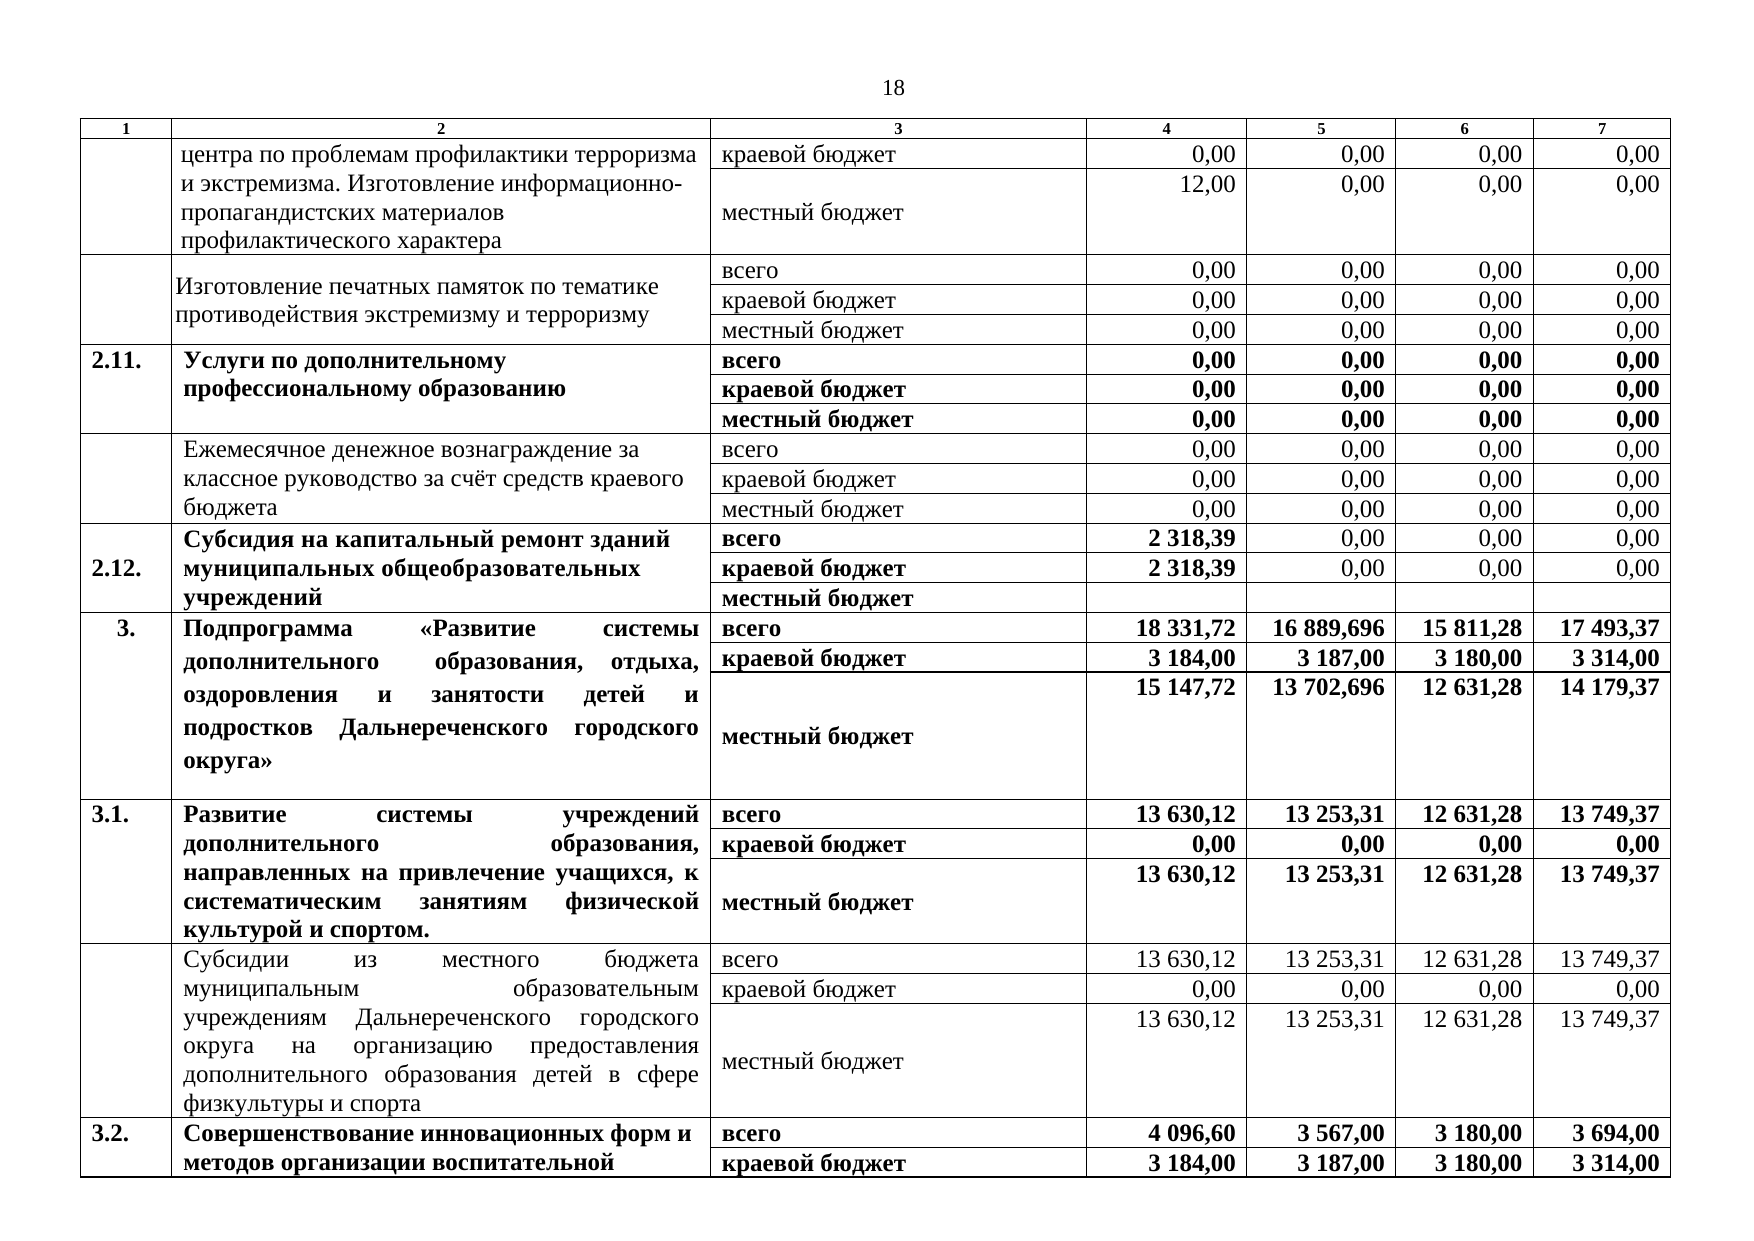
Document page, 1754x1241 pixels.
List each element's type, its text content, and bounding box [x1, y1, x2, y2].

table_cell 0,00 [1396, 345, 1533, 373]
table_cell [1087, 583, 1246, 612]
table_cell 13 253,31 [1247, 859, 1395, 943]
table_cell 16 889,696 [1247, 613, 1395, 642]
table_cell краевой бюджет [711, 829, 1086, 858]
table_cell 0,00 [1534, 434, 1670, 463]
table_cell 12 631,28 [1396, 800, 1533, 828]
table_cell 0,00 [1534, 285, 1670, 314]
table_cell 3. [81, 613, 171, 798]
table_cell 13 702,696 [1247, 673, 1395, 798]
table_cell 0,00 [1534, 345, 1670, 373]
table_cell 0,00 [1087, 494, 1246, 522]
table_cell 0,00 [1396, 524, 1533, 552]
table_cell 0,00 [1534, 169, 1670, 254]
table_cell [81, 434, 171, 522]
table_header 6 [1396, 119, 1533, 138]
table_header 5 [1247, 119, 1395, 138]
table_cell 12,00 [1087, 169, 1246, 254]
table_cell 0,00 [1247, 345, 1395, 373]
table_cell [172, 139, 710, 254]
table_cell 0,00 [1247, 404, 1395, 433]
table_cell всего [711, 345, 1086, 373]
table_cell 0,00 [1087, 974, 1246, 1003]
table_cell 0,00 [1534, 974, 1670, 1003]
table_cell 12 631,28 [1396, 944, 1533, 973]
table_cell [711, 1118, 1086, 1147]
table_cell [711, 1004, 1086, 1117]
table_cell 0,00 [1247, 494, 1395, 522]
table_cell 0,00 [1247, 464, 1395, 493]
table_cell местный бюджет [711, 859, 1086, 943]
table_cell 3 187,00 [1247, 643, 1395, 671]
table_cell 0,00 [1087, 315, 1246, 344]
table_cell 2.11. [81, 345, 171, 433]
table_cell 0,00 [1087, 434, 1246, 463]
table_cell 13 749,37 [1534, 944, 1670, 973]
table_cell 13 253,31 [1247, 944, 1395, 973]
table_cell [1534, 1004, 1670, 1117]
table_cell 13 749,37 [1534, 800, 1670, 828]
table_cell 0,00 [1087, 375, 1246, 403]
table_cell 3 314,00 [1534, 643, 1670, 671]
table_cell 0,00 [1534, 139, 1670, 168]
table_cell Субсидии из местного бюджета муниципальным образовательным учреждениям Дальнереченского городского округа на организацию предоставления дополнительного образования детей в сфере физкультуры и спорта [172, 944, 710, 1117]
table_cell краевой бюджет [711, 375, 1086, 403]
table_cell [81, 944, 171, 1117]
table_cell всего [711, 524, 1086, 552]
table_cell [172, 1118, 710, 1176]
table_cell 0,00 [1247, 139, 1395, 168]
table_cell 0,00 [1396, 169, 1533, 254]
table_cell 0,00 [1396, 829, 1533, 858]
table_cell местный бюджет [711, 404, 1086, 433]
table_cell Субсидия на капитальный ремонт зданий муниципальных общеобразовательных учреждений [172, 524, 710, 612]
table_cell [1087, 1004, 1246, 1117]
table_header 1 [81, 119, 171, 138]
table_cell 0,00 [1087, 285, 1246, 314]
table_cell Ежемесячное денежное вознаграждение за классное руководство за счёт средств краевого бюджета [172, 434, 710, 522]
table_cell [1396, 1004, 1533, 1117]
table_cell 0,00 [1247, 375, 1395, 403]
table_cell местный бюджет [711, 673, 1086, 798]
table_cell Подпрограмма «Развитие системы дополнительного образования, отдыха, оздоровления и занятости детей и подростков Дальнереченского городского округа» [172, 613, 710, 798]
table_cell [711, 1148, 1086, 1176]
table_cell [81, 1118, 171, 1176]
table_cell 0,00 [1534, 829, 1670, 858]
table_cell 0,00 [1396, 404, 1533, 433]
table_cell 0,00 [1396, 974, 1533, 1003]
table_cell краевой бюджет [711, 643, 1086, 671]
table_cell [1534, 583, 1670, 612]
table_cell всего [711, 434, 1086, 463]
table_cell 0,00 [1396, 255, 1533, 284]
table_cell краевой бюджет [711, 974, 1086, 1003]
table_cell 0,00 [1534, 494, 1670, 522]
table_cell 15 811,28 [1396, 613, 1533, 642]
table_cell 13 749,37 [1534, 859, 1670, 943]
table_cell Изготовление печатных памяток по тематике противодействия экстремизму и терроризму [172, 255, 710, 344]
table_cell [81, 255, 171, 344]
table_cell всего [711, 944, 1086, 973]
table_cell 0,00 [1534, 375, 1670, 403]
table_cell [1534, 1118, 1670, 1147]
table_cell местный бюджет [711, 169, 1086, 254]
table_cell 0,00 [1247, 315, 1395, 344]
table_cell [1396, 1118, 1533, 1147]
table_cell 0,00 [1396, 553, 1533, 582]
table_cell 0,00 [1247, 169, 1395, 254]
table_cell [81, 139, 171, 254]
table_cell 0,00 [1247, 285, 1395, 314]
table_header 3 [711, 119, 1086, 138]
table_cell краевой бюджет [711, 285, 1086, 314]
table_cell 18 331,72 [1087, 613, 1246, 642]
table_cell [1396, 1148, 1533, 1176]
table_cell Услуги по дополнительному профессиональному образованию [172, 345, 710, 433]
table_cell 0,00 [1087, 255, 1246, 284]
table_cell краевой бюджет [711, 464, 1086, 493]
table_cell 0,00 [1087, 404, 1246, 433]
table_cell 0,00 [1247, 974, 1395, 1003]
table_cell 2 318,39 [1087, 553, 1246, 582]
table_cell 0,00 [1396, 464, 1533, 493]
table_cell 17 493,37 [1534, 613, 1670, 642]
table_cell 0,00 [1396, 375, 1533, 403]
table_cell [1247, 583, 1395, 612]
table_cell 0,00 [1247, 553, 1395, 582]
table_cell 0,00 [1534, 315, 1670, 344]
table_cell 0,00 [1534, 524, 1670, 552]
table_cell 3.1. [81, 800, 171, 943]
table_cell местный бюджет [711, 315, 1086, 344]
table_cell всего [711, 800, 1086, 828]
table_header 2 [172, 119, 710, 138]
table_cell 0,00 [1534, 255, 1670, 284]
table_cell 0,00 [1396, 434, 1533, 463]
table_cell 13 630,12 [1087, 800, 1246, 828]
table_cell 0,00 [1087, 139, 1246, 168]
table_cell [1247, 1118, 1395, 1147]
table_cell 3 184,00 [1087, 643, 1246, 671]
table_cell 14 179,37 [1534, 673, 1670, 798]
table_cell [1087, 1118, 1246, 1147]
table_cell краевой бюджет [711, 139, 1086, 168]
table_cell 0,00 [1247, 434, 1395, 463]
table_cell 12 631,28 [1396, 673, 1533, 798]
table_cell [1396, 583, 1533, 612]
table_cell 0,00 [1534, 553, 1670, 582]
table_cell 13 630,12 [1087, 944, 1246, 973]
table_cell всего [711, 613, 1086, 642]
table_cell 0,00 [1534, 404, 1670, 433]
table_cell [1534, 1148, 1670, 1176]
table_cell 0,00 [1087, 345, 1246, 373]
table_cell краевой бюджет [711, 553, 1086, 582]
table_cell 13 253,31 [1247, 800, 1395, 828]
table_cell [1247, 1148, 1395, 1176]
table_cell 0,00 [1396, 494, 1533, 522]
table_cell 0,00 [1087, 464, 1246, 493]
table_cell 2.12. [81, 524, 171, 612]
table_cell 0,00 [1247, 829, 1395, 858]
table_cell 0,00 [1534, 464, 1670, 493]
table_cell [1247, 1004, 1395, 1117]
table_cell 0,00 [1247, 524, 1395, 552]
table_cell 12 631,28 [1396, 859, 1533, 943]
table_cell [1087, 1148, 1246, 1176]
table_header 4 [1087, 119, 1246, 138]
table_cell 0,00 [1396, 139, 1533, 168]
table_cell местный бюджет [711, 494, 1086, 522]
table_cell 13 630,12 [1087, 859, 1246, 943]
table_cell 0,00 [1247, 255, 1395, 284]
table_cell Развитие системы учреждений дополнительного образования, направленных на привлечение учащихся, к систематическим занятиям физической культурой и спортом. [172, 800, 710, 943]
table_cell 0,00 [1396, 285, 1533, 314]
table_cell местный бюджет [711, 583, 1086, 612]
table_cell 3 180,00 [1396, 643, 1533, 671]
table_cell 2 318,39 [1087, 524, 1246, 552]
table_header 7 [1534, 119, 1670, 138]
table_cell 0,00 [1087, 829, 1246, 858]
table_cell всего [711, 255, 1086, 284]
table_cell 0,00 [1396, 315, 1533, 344]
table_cell 15 147,72 [1087, 673, 1246, 798]
